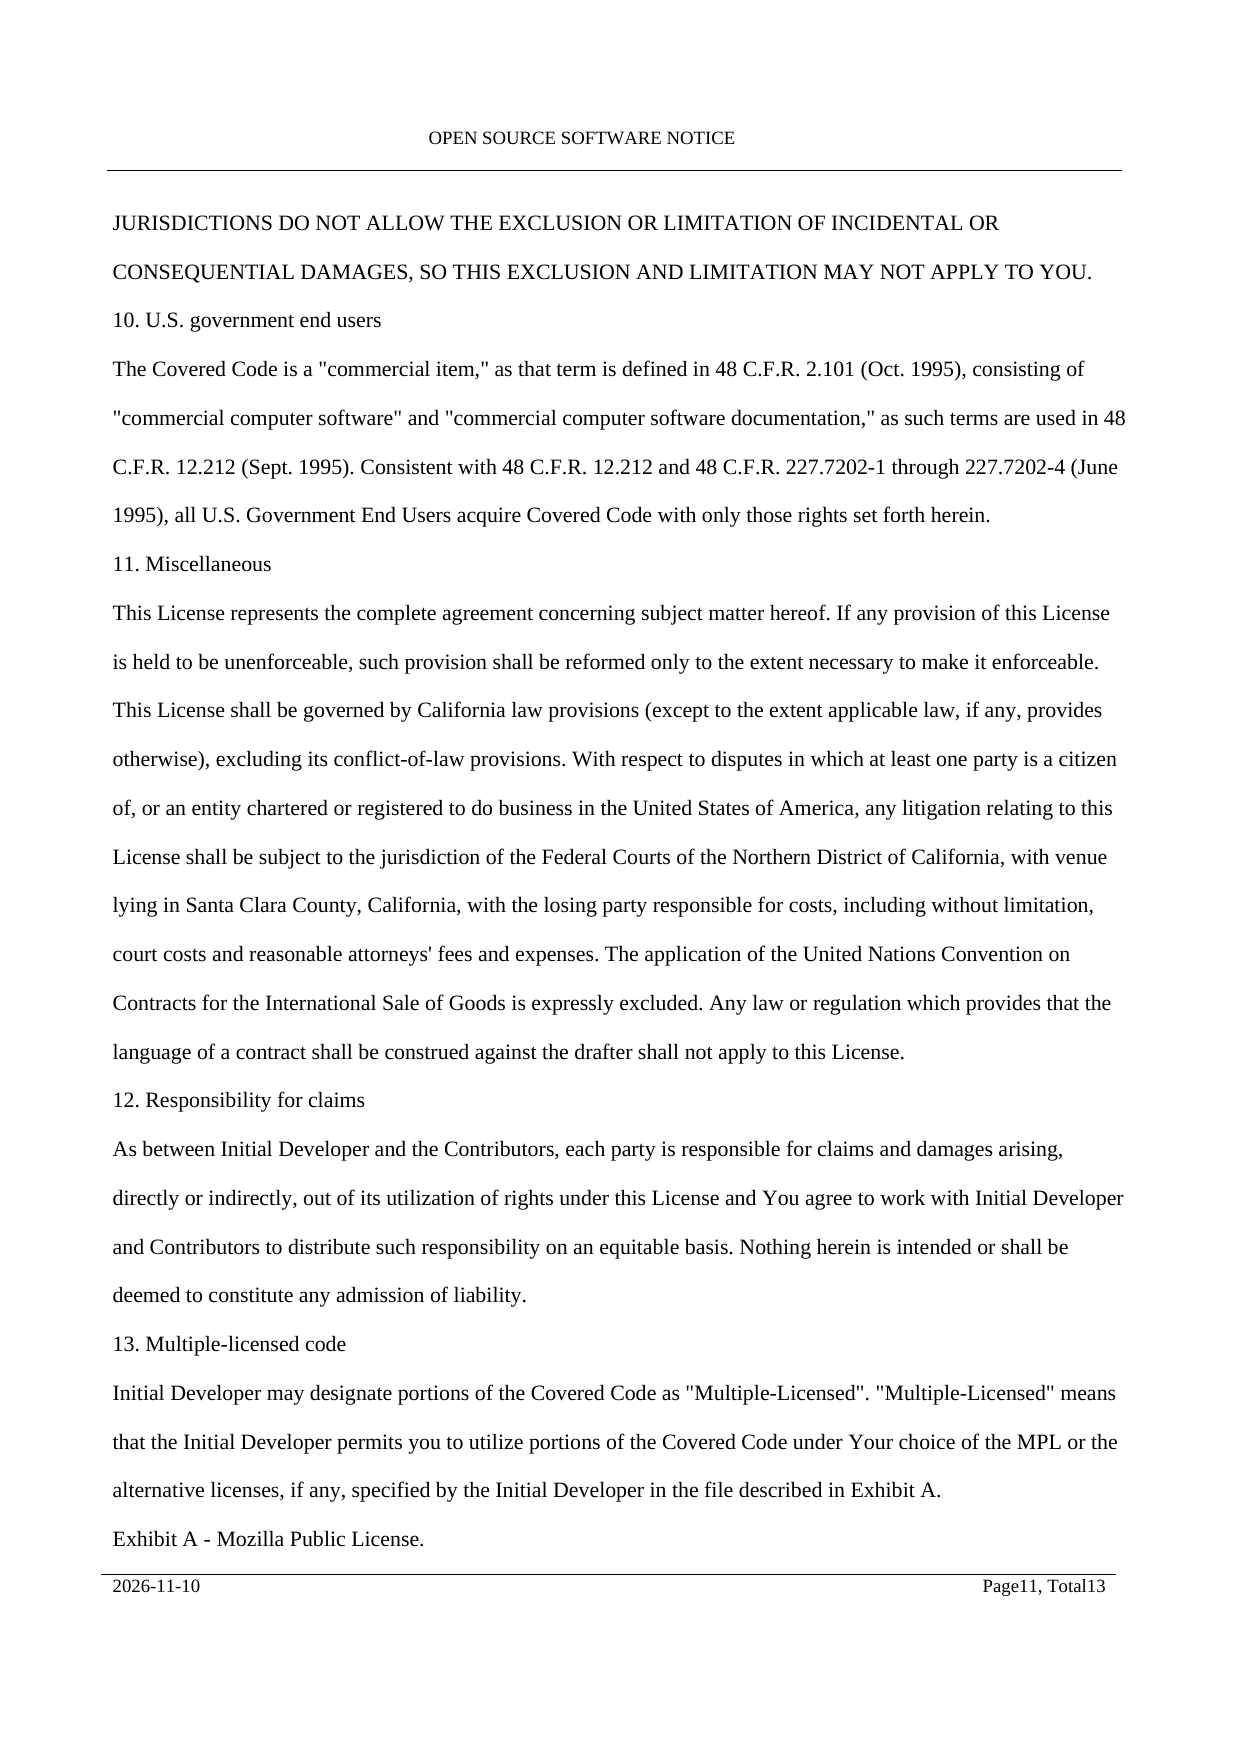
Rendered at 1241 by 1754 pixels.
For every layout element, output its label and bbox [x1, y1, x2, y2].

text [112, 206, 1128, 1555]
